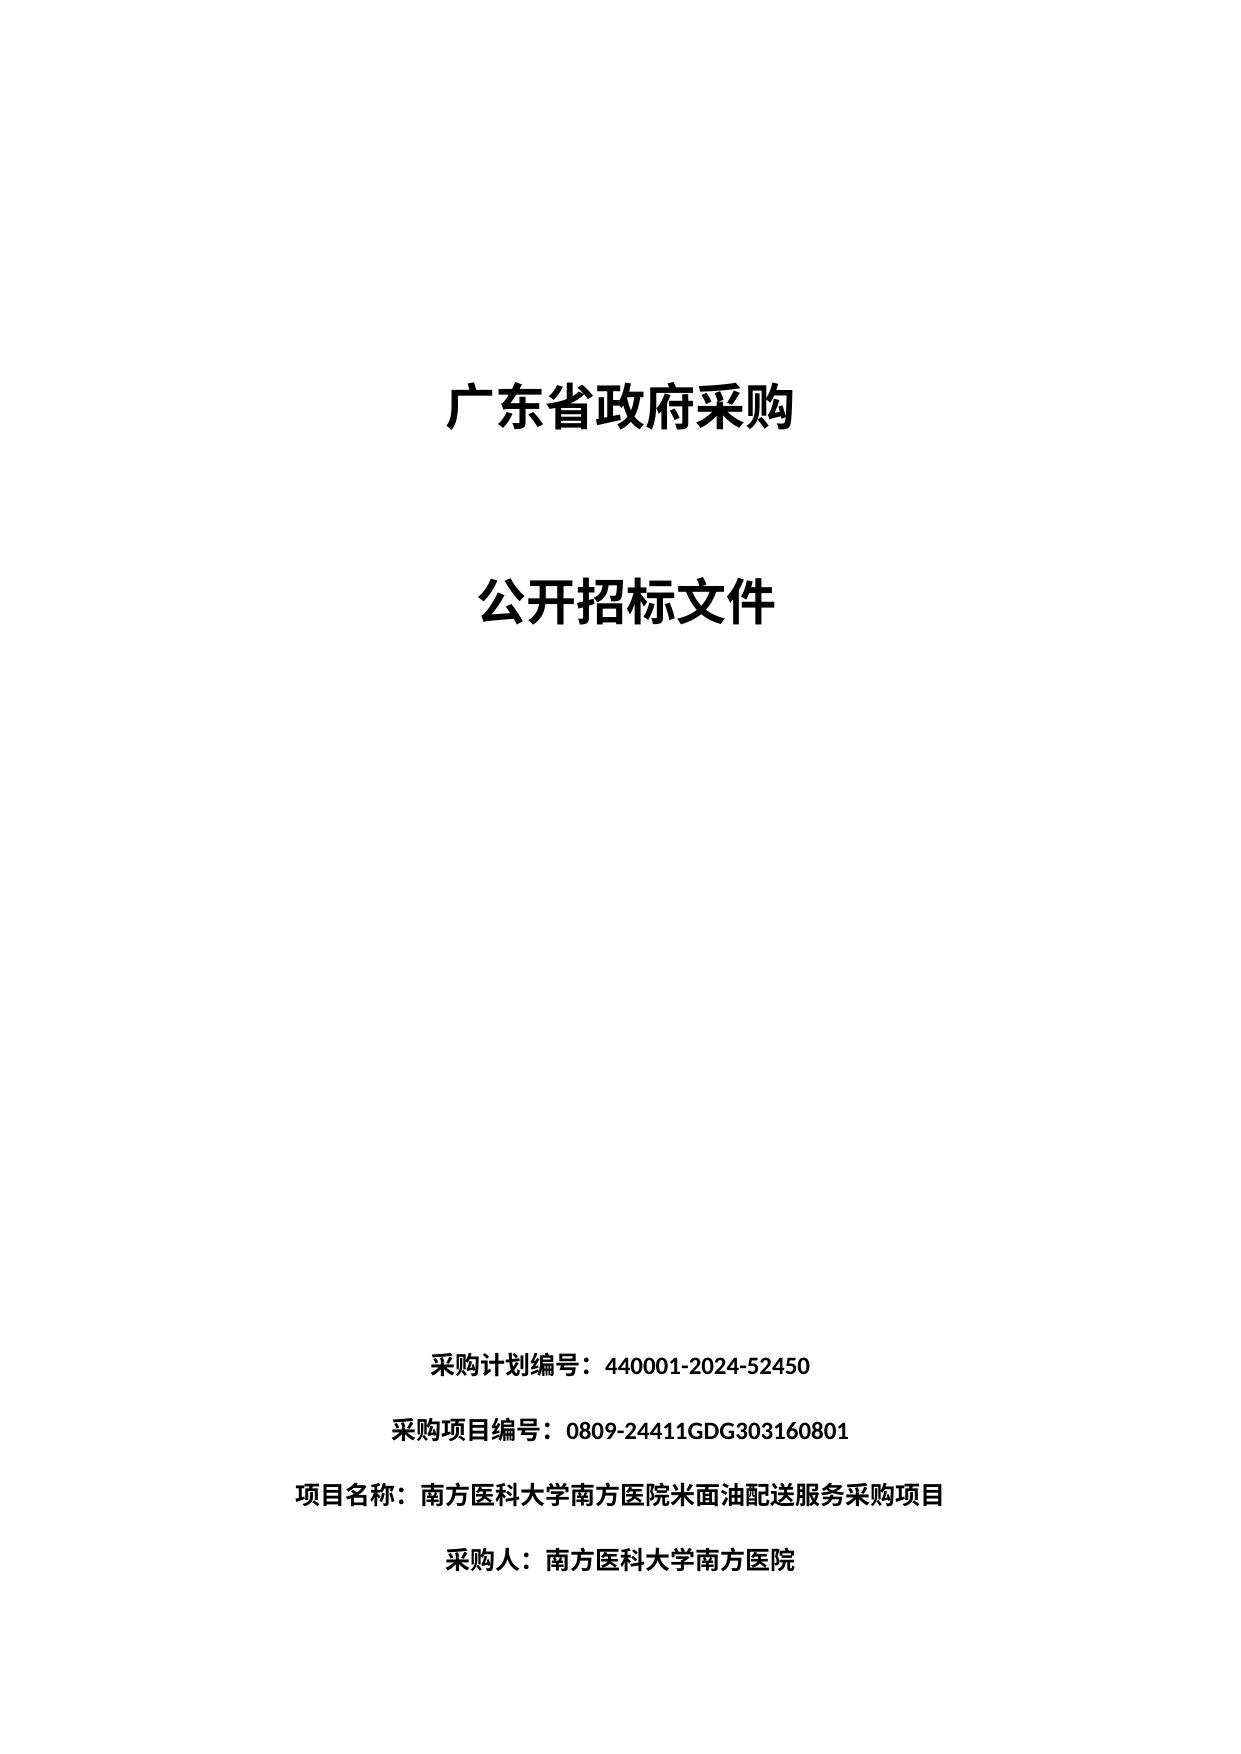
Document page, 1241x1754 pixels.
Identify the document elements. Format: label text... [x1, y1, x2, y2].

text 采购人：南方医科大学南方医院 [187, 1527, 1053, 1592]
text 广东省政府采购 [187, 357, 1053, 454]
text 公开招标文件 [187, 552, 1053, 1332]
text 项目名称：南方医科大学南方医院米面油配送服务采购项目 [187, 1462, 1053, 1527]
text 采购项目编号：0809-24411GDG303160801 [187, 1397, 1053, 1462]
text 采购计划编号：440001-2024-52450 [187, 1332, 1053, 1397]
